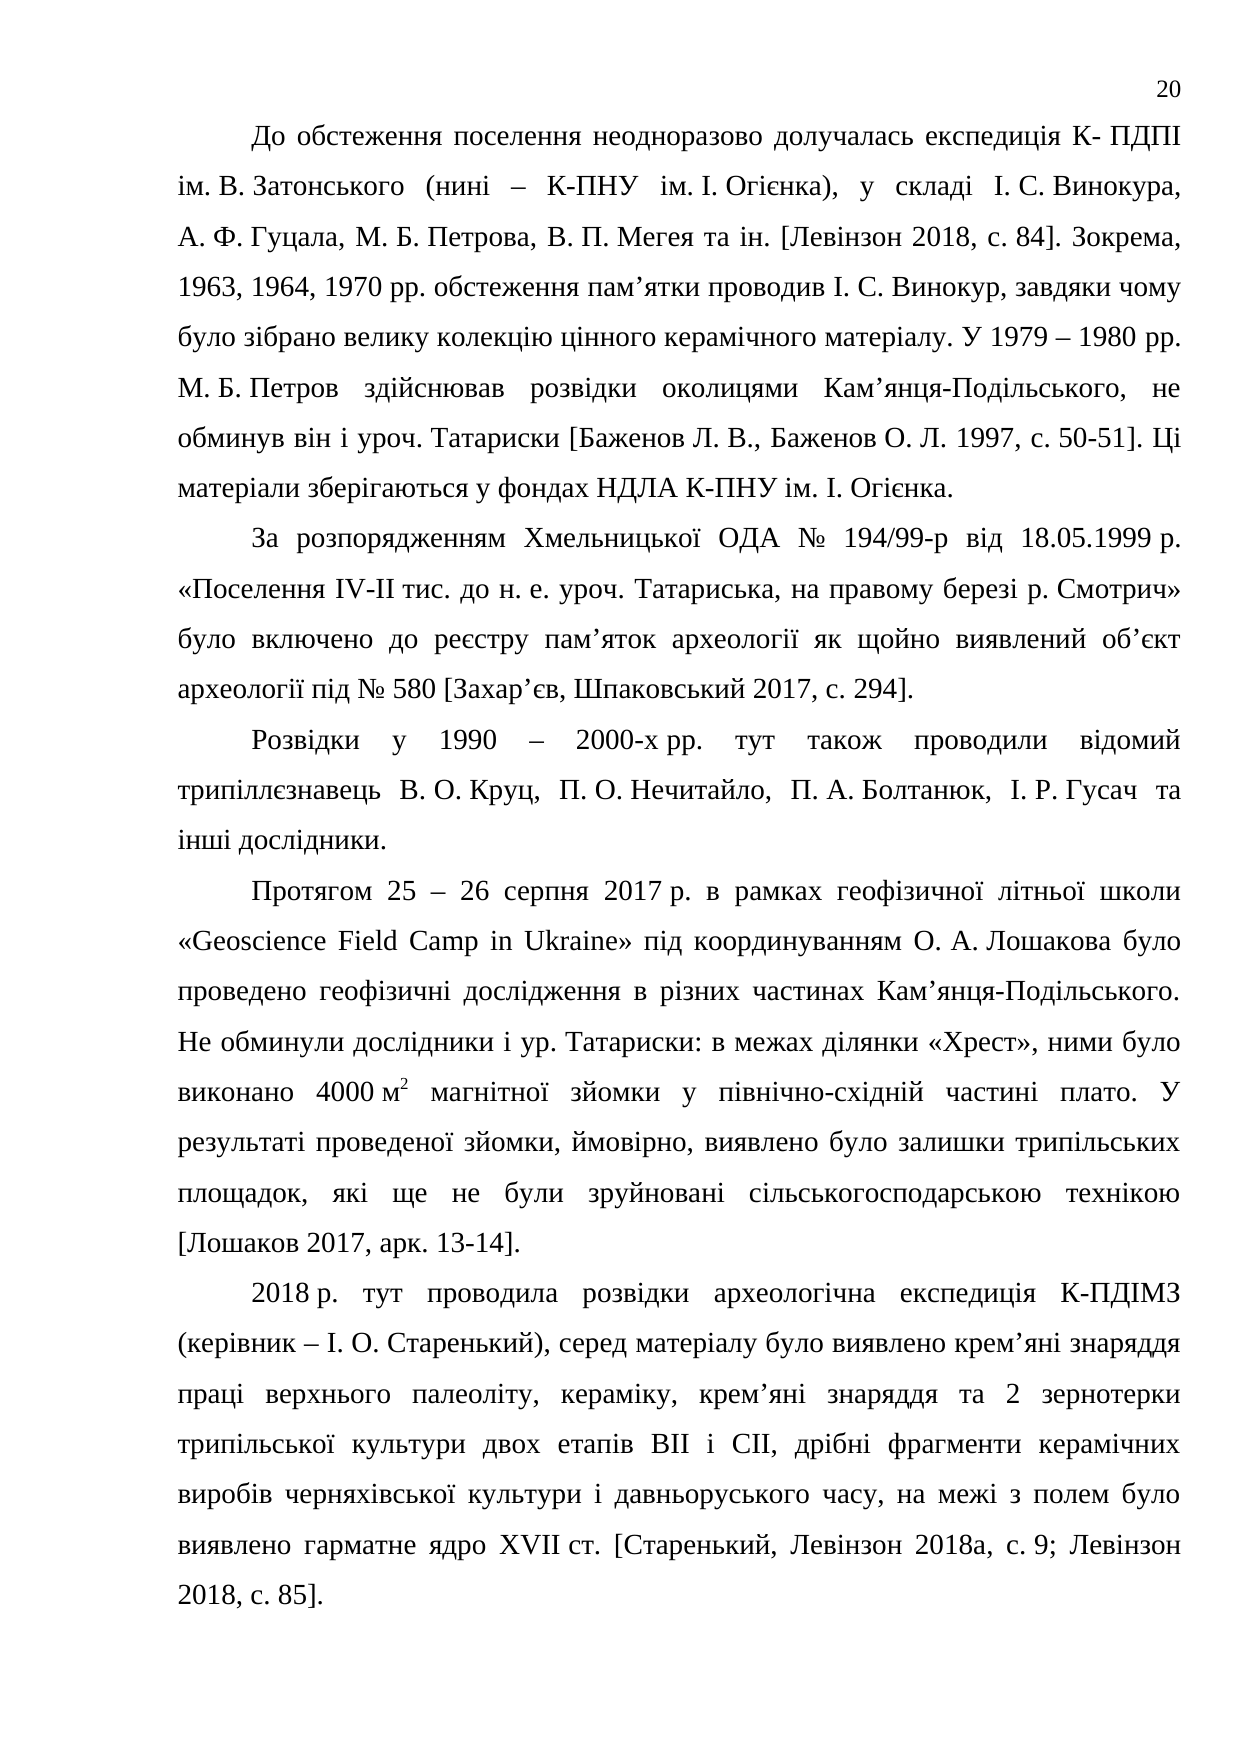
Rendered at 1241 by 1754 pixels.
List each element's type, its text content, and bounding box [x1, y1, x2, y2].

text 2018 р. тут проводила розвідки археологічна експедиція К-ПДІМЗ (керівник – І. О. Старенький), серед матеріалу було виявлено крем’яні знаряддя праці верхнього палеоліту, кераміку, крем’яні знаряддя та 2 зернотерки трипільської культури двох етапів ВІІ і СІІ, дрібні фрагменти керамічних виробів черняхівської культури і давньоруського часу, на межі з полем було виявлено гарматне ядро XVII ст. [Старенький, Левінзон 2018а, с. 9; Левінзон 2018, с. 85]. [177, 1275, 1181, 1611]
text До обстеження поселення неодноразово долучалась експедиція К- ПДПІ ім. В. Затонського (нині – К-ПНУ ім. І. Огієнка), у складі І. С. Винокура, А. Ф. Гуцала, М. Б. Петрова, В. П. Мегея та ін. [Левінзон 2018, с. 84]. Зокрема, 1963, 1964, 1970 рр. обстеження пам’ятки проводив І. С. Винокур, завдяки чому було зібрано велику колекцію цінного керамічного матеріалу. У 1979 – 1980 рр. М. Б. Петров здійснював розвідки околицями Кам’янця-Подільського, не обминув він і уроч. Татариски [Баженов Л. В., Баженов О. Л. 1997, с. 50-51]. Ці матеріали зберігаються у фондах НДЛА К-ПНУ ім. І. Огієнка. [177, 118, 1181, 504]
text За розпорядженням Хмельницької ОДА № 194/99-р від 18.05.1999 р. «Поселення IV-II тис. до н. е. уроч. Татариська, на правому березі р. Смотрич» було включено до реєстру пам’яток археології як щойно виявлений об’єкт археології під № 580 [Захар’єв, Шпаковський 2017, с. 294]. [177, 521, 1181, 705]
text Протягом 25 – 26 серпня 2017 р. в рамках геофізичної літньої школи «Geoscience Field Camp in Ukraine» під координуванням О. А. Лошакова було проведено геофізичні дослідження в різних частинах Кам’янця-Подільського. Не обминули дослідники і ур. Татариски: в межах ділянки «Хрест», ними було виконано 4000 м2 магнітної зйомки у північно-східній частині плато. У результаті проведеної зйомки, ймовірно, виявлено було залишки трипільських площадок, які ще не були зруйновані сільськогосподарською технікою [Лошаков 2017, арк. 13-14]. [177, 873, 1181, 1258]
text Розвідки у 1990 – 2000-х рр. тут також проводили відомий трипіллєзнавець В. О. Круц, П. О. Нечитайло, П. А. Болтанюк, І. Р. Гусач та інші дослідники. [177, 722, 1181, 856]
